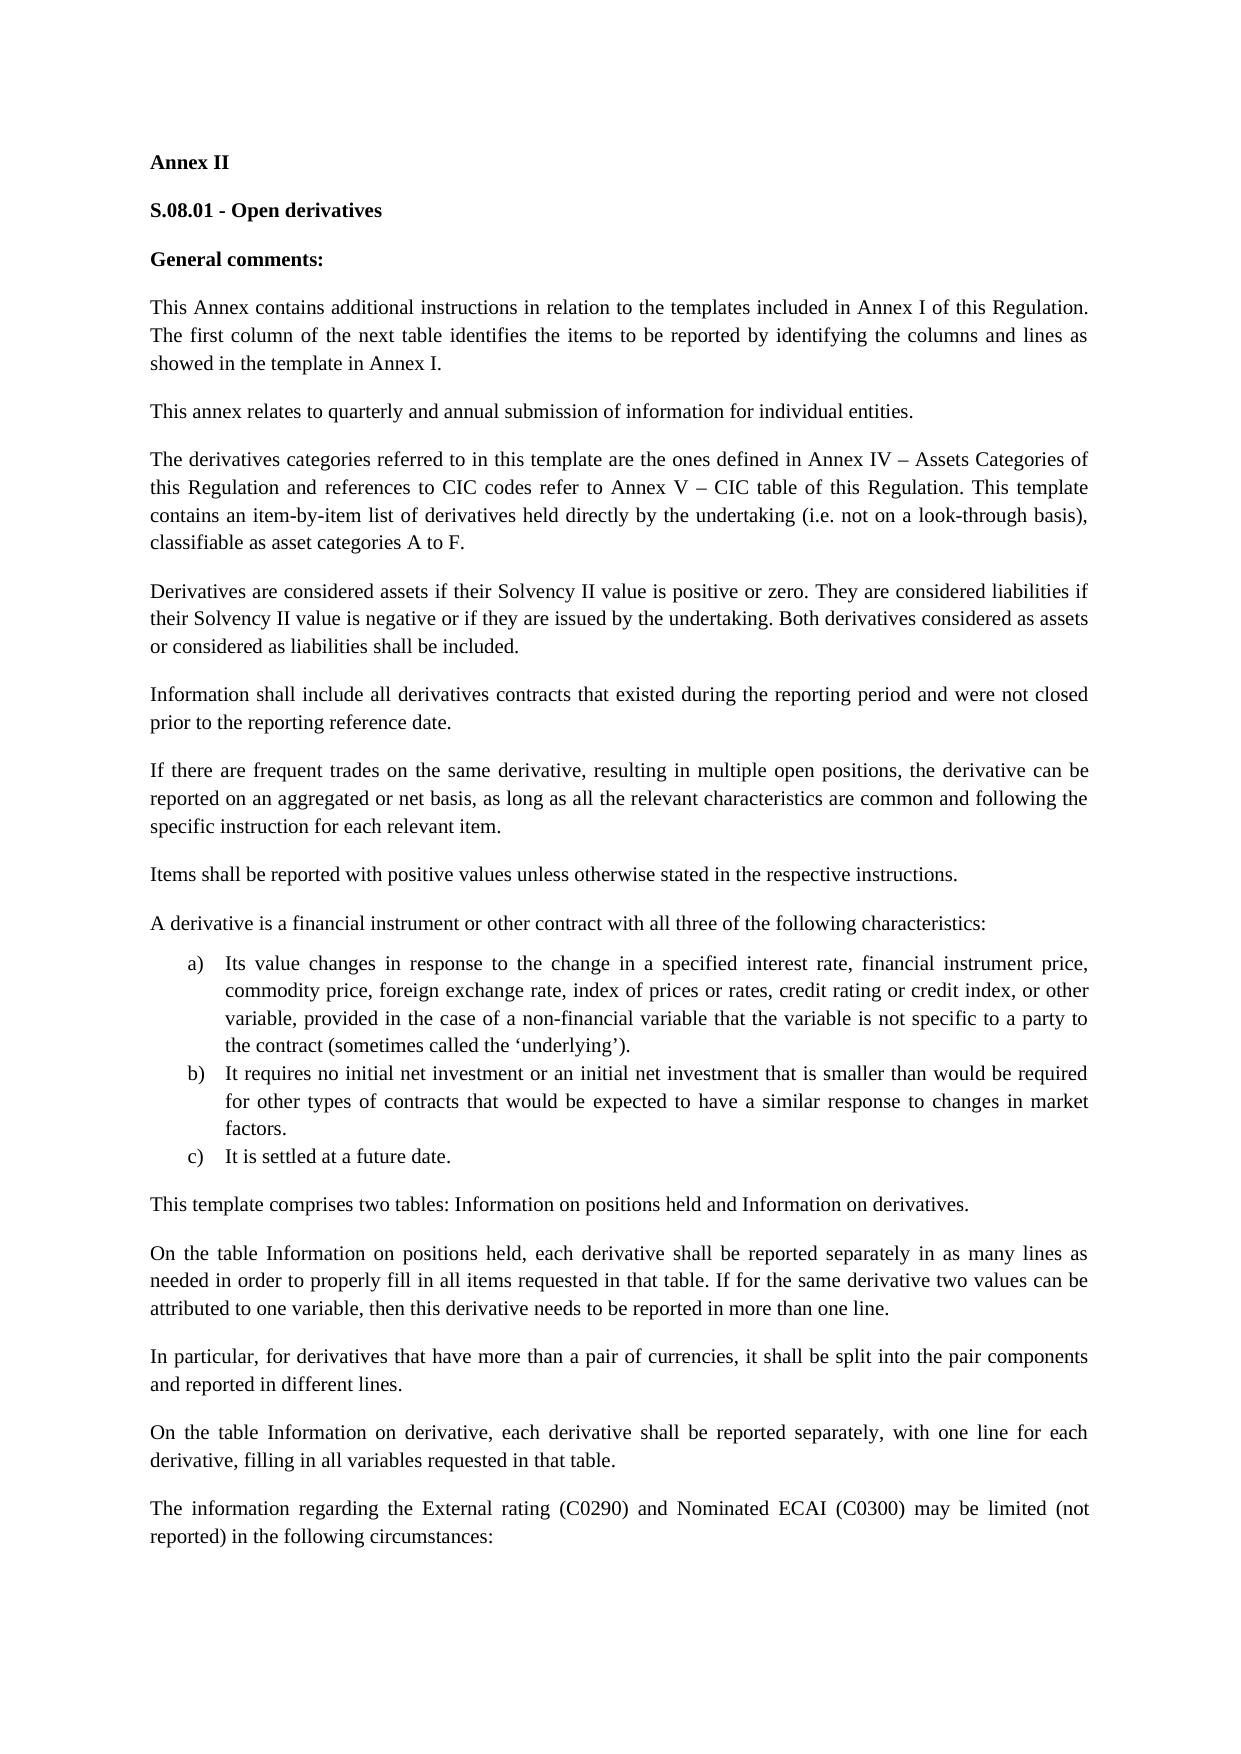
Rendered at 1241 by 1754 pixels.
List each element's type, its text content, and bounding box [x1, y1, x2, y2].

list It requires no initial net investment or an initial net investment that is smaller than would be required for other types of contracts that would be expected to have a similar response to changes in market factors. [187, 1061, 1090, 1140]
text The information regarding the External rating (C0290) and Nominated ECAI (C0300) may be limited (not reported) in the following circumstances: [150, 1496, 1090, 1548]
text General comments: [150, 247, 1090, 271]
text This annex relates to quarterly and annual submission of information for individual entities. [150, 399, 1090, 423]
text Information shall include all derivatives contracts that existed during the reporting period and were not closed prior to the reporting reference date. [150, 682, 1090, 734]
text A derivative is a financial instrument or other contract with all three of the following characteristics: [150, 910, 1090, 934]
text In particular, for derivatives that have more than a pair of currencies, it shall be split into the pair components and reported in different lines. [150, 1344, 1090, 1396]
text If there are frequent trades on the same derivative, resulting in multiple open positions, the derivative can be reported on an aggregated or net basis, as long as all the relevant characteristics are common and following the specific instruction for each relevant item. [150, 758, 1090, 838]
text This Annex contains additional instructions in relation to the templates included in Annex I of this Regulation. The first column of the next table identifies the items to be reported by identifying the columns and lines as showed in the template in Annex I. [150, 295, 1090, 374]
list Its value changes in response to the change in a specified interest rate, financial instrument price, commodity price, foreign exchange rate, index of prices or rates, credit rating or credit index, or other variable, provided in the case of a non-financial variable that the variable is not specific to a party to the contract (sometimes called the ‘underlying’). [187, 951, 1090, 1057]
text On the table Information on positions held, each derivative shall be reported separately in as many lines as needed in order to properly fill in all items requested in that table. If for the same derivative two values can be attributed to one variable, then this derivative needs to be reported in more than one line. [150, 1241, 1090, 1320]
text Derivatives are considered assets if their Solvency II value is positive or zero. They are considered liabilities if their Solvency II value is negative or if they are issued by the undertaking. Both derivatives considered as assets or considered as liabilities shall be included. [150, 579, 1090, 658]
list It is settled at a future date. [187, 1144, 1090, 1168]
text Items shall be reported with positive values unless otherwise stated in the respective instructions. [150, 862, 1090, 886]
text This template comprises two tables: Information on positions held and Information on derivatives. [150, 1192, 1090, 1216]
text Annex II [150, 150, 1090, 174]
text The derivatives categories referred to in this template are the ones defined in Annex IV – Assets Categories of this Regulation and references to CIC codes refer to Annex V – CIC table of this Regulation. This template contains an item-by-item list of derivatives held directly by the undertaking (i.e. not on a look-through basis), classifiable as asset categories A to F. [150, 447, 1090, 554]
text S.08.01 - Open derivatives [150, 198, 1090, 222]
text On the table Information on derivative, each derivative shall be reported separately, with one line for each derivative, filling in all variables requested in that table. [150, 1420, 1090, 1472]
